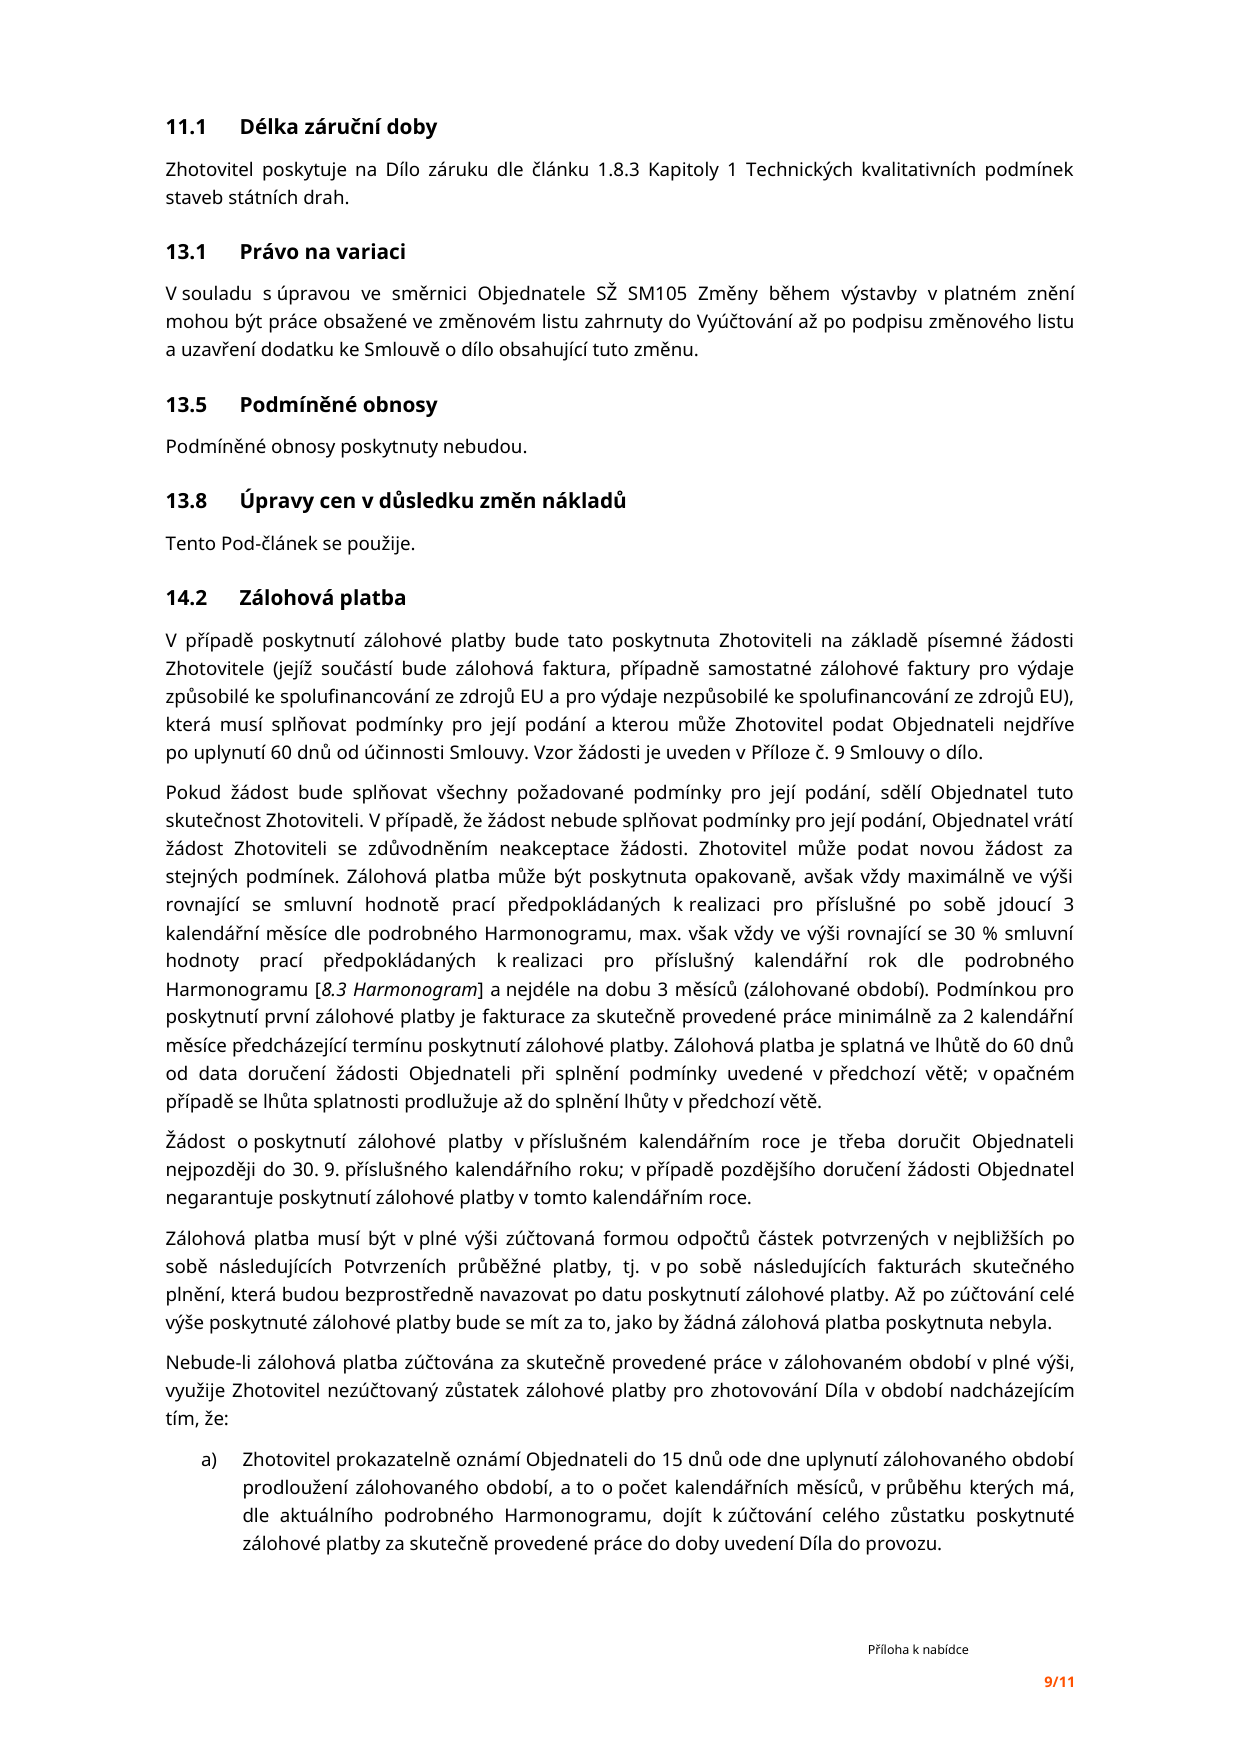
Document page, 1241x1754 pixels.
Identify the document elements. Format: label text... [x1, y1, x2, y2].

text Nebude-li zálohová platba zúčtována za skutečně provedené práce v zálohovaném období v plné výši, využije Zhotovitel nezúčtovaný zůstatek zálohové platby pro zhotovování Díla v období nadcházejícím tím, že: [165, 1349, 1075, 1431]
text 13.5 Podmíněné obnosy [165, 390, 1075, 418]
text 14.2 Zálohová platba [165, 583, 1075, 612]
text 11.1 Délka záruční doby [165, 112, 1075, 141]
text V případě poskytnutí zálohové platby bude tato poskytnuta Zhotoviteli na základě písemné žádosti Zhotovitele (jejíž součástí bude zálohová faktura, případně samostatné zálohové faktury pro výdaje způsobilé ke spolufinancování ze zdrojů EU a pro výdaje nezpůsobilé ke spolufinancování ze zdrojů EU), která musí splňovat podmínky pro její podání a kterou může Zhotovitel podat Objednateli nejdříve po uplynutí 60 dnů od účinnosti Smlouvy. Vzor žádosti je uveden v Příloze č. 9 Smlouvy o dílo. [165, 627, 1075, 765]
text 13.8 Úpravy cen v důsledku změn nákladů [165, 487, 1075, 515]
text Zhotovitel poskytuje na Dílo záruku dle článku 1.8.3 Kapitoly 1 Technických kvalitativních podmínek staveb státních drah. [165, 156, 1075, 209]
list Zhotovitel prokazatelně oznámí Objednateli do 15 dnů ode dne uplynutí zálohovaného období prodloužení zálohovaného období, a to o počet kalendářních měsíců, v průběhu kterých má, dle aktuálního podrobného Harmonogramu, dojít k zúčtování celého zůstatku poskytnuté zálohové platby za skutečně provedené práce do doby uvedení Díla do provozu. [201, 1446, 1075, 1556]
text V souladu s úpravou ve směrnici Objednatele SŽ SM105 Změny během výstavby v platném znění mohou být práce obsažené ve změnovém listu zahrnuty do Vyúčtování až po podpisu změnového listu a uzavření dodatku ke Smlouvě o dílo obsahující tuto změnu. [165, 281, 1075, 362]
text Zálohová platba musí být v plné výši zúčtovaná formou odpočtů částek potvrzených v nejbližších po sobě následujících Potvrzeních průběžné platby, tj. v po sobě následujících fakturách skutečného plnění, která budou bezprostředně navazovat po datu poskytnutí zálohové platby. Až po zúčtování celé výše poskytnuté zálohové platby bude se mít za to, jako by žádná zálohová platba poskytnuta nebyla. [165, 1225, 1075, 1334]
text Pokud žádost bude splňovat všechny požadované podmínky pro její podání, sdělí Objednatel tuto skutečnost Zhotoviteli. V případě, že žádost nebude splňovat podmínky pro její podání, Objednatel vrátí žádost Zhotoviteli se zdůvodněním neakceptace žádosti. Zhotovitel může podat novou žádost za stejných podmínek. Zálohová platba může být poskytnuta opakovaně, avšak vždy maximálně ve výši rovnající se smluvní hodnotě prací předpokládaných k realizaci pro příslušné po sobě jdoucí 3 kalendářní měsíce dle podrobného Harmonogramu, max. však vždy ve výši rovnající se 30 % smluvní hodnoty prací předpokládaných k realizaci pro příslušný kalendářní rok dle podrobného Harmonogramu [8.3 Harmonogram] a nejdéle na dobu 3 měsíců (zálohované období). Podmínkou pro poskytnutí první zálohové platby je fakturace za skutečně provedené práce minimálně za 2 kalendářní měsíce předcházející termínu poskytnutí zálohové platby. Zálohová platba je splatná ve lhůtě do 60 dnů od data doručení žádosti Objednateli při splnění podmínky uvedené v předchozí větě; v opačném případě se lhůta splatnosti prodlužuje až do splnění lhůty v předchozí větě. [165, 780, 1075, 1113]
text Podmíněné obnosy poskytnuty nebudou. [165, 433, 1075, 459]
text Tento Pod-článek se použije. [165, 530, 1075, 556]
text Žádost o poskytnutí zálohové platby v příslušném kalendářním roce je třeba doručit Objednateli nejpozději do 30. 9. příslušného kalendářního roku; v případě pozdějšího doručení žádosti Objednatel negarantuje poskytnutí zálohové platby v tomto kalendářním roce. [165, 1128, 1075, 1210]
text 13.1 Právo na variaci [165, 237, 1075, 265]
